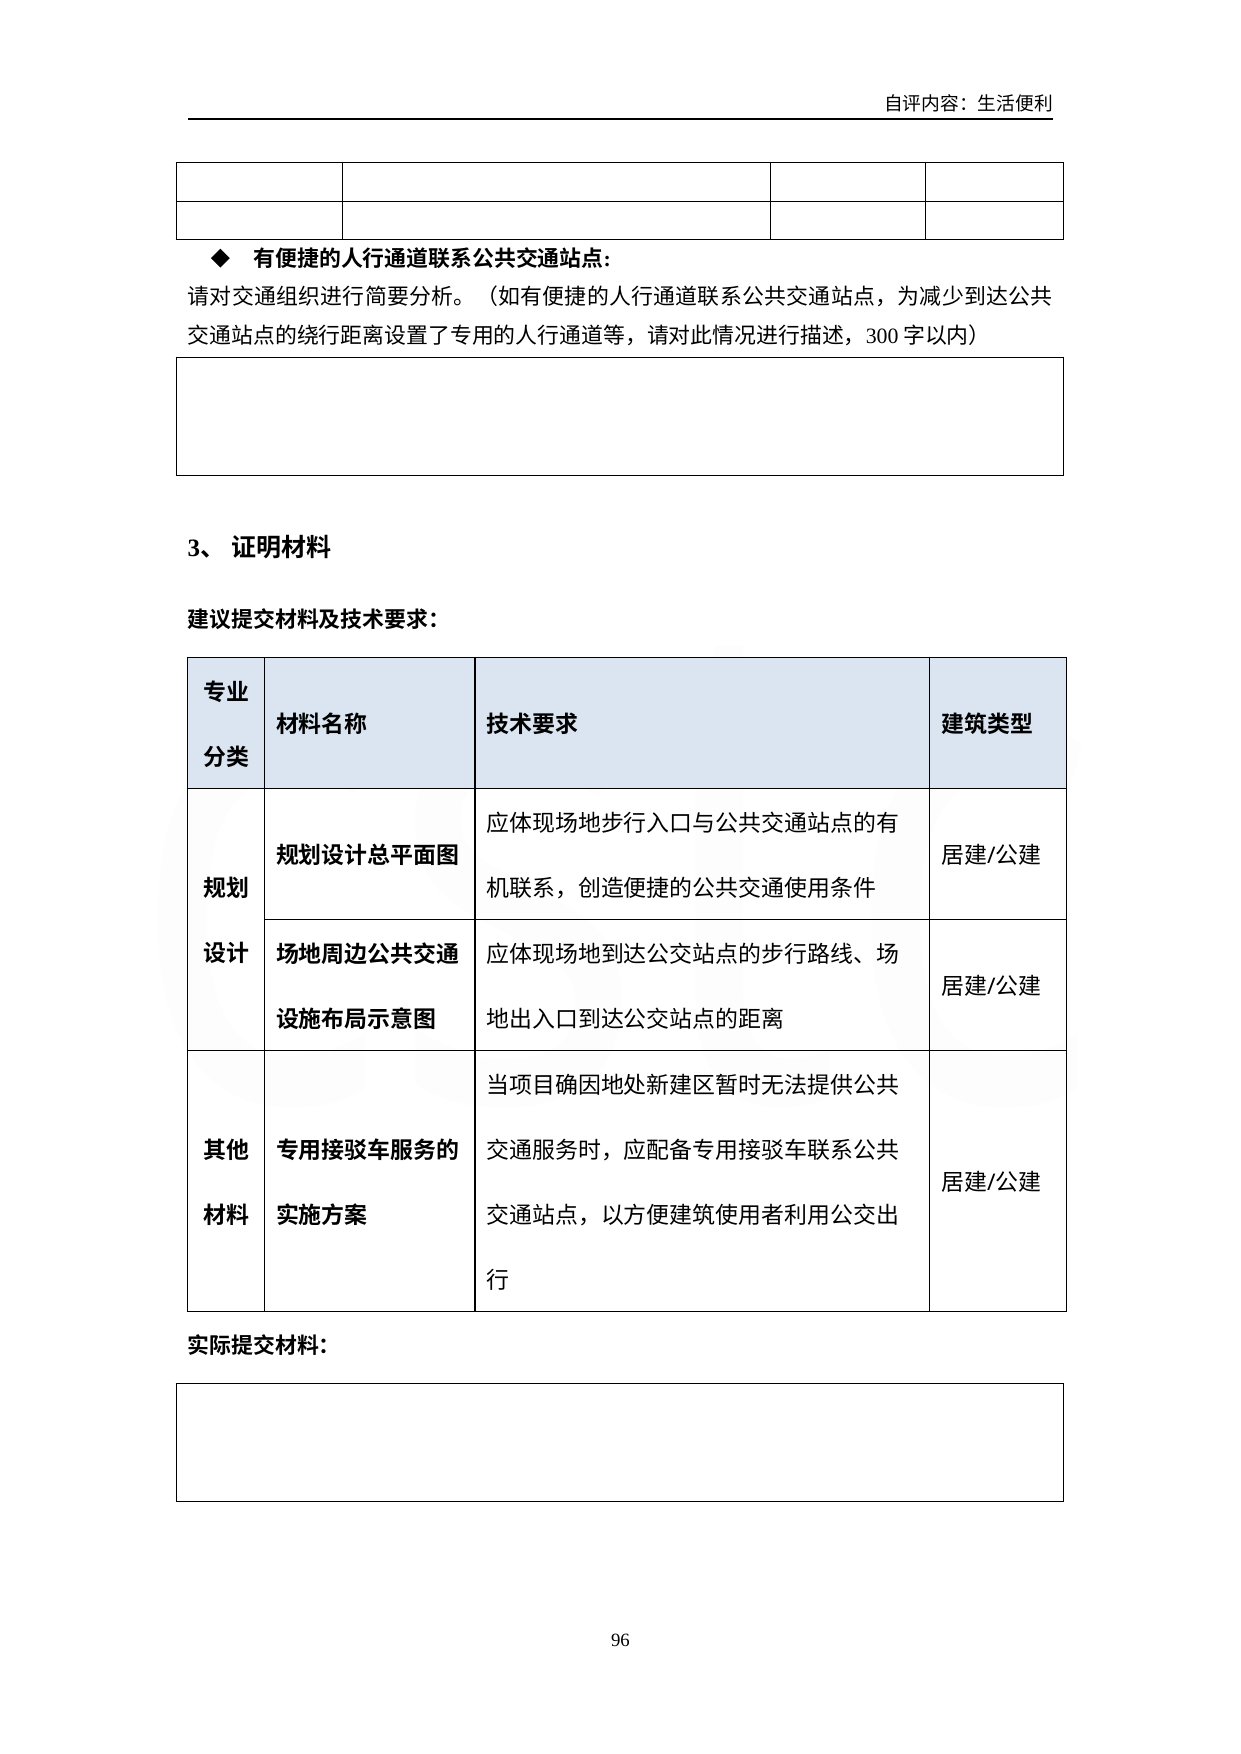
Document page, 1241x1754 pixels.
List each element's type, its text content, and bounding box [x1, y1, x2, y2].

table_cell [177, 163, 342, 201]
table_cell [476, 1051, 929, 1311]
text 请对交通组织进行简要分析。（如有便捷的人行通道联系公共交通站点，为减少到达公共交通站点的绕行距离设置了专用的人行通道等，请对此情况进行描述，300字以内） [187, 279, 1053, 350]
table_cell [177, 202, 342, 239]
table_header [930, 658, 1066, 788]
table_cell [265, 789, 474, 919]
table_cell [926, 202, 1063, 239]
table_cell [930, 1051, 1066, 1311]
list 有便捷的人行通道联系公共交通站点: [209, 240, 1053, 273]
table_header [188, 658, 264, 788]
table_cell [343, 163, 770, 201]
text 建议提交材料及技术要求： [187, 602, 1053, 634]
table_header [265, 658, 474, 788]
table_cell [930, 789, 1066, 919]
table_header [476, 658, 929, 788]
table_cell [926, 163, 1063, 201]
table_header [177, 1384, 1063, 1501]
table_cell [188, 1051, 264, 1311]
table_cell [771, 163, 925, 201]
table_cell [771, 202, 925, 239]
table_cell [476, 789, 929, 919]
text 实际提交材料： [187, 1328, 1053, 1361]
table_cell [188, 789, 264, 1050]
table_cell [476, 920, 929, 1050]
list 证明材料 [187, 513, 1053, 578]
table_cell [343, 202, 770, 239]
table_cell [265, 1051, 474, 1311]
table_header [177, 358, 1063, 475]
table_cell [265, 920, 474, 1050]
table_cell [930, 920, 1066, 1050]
